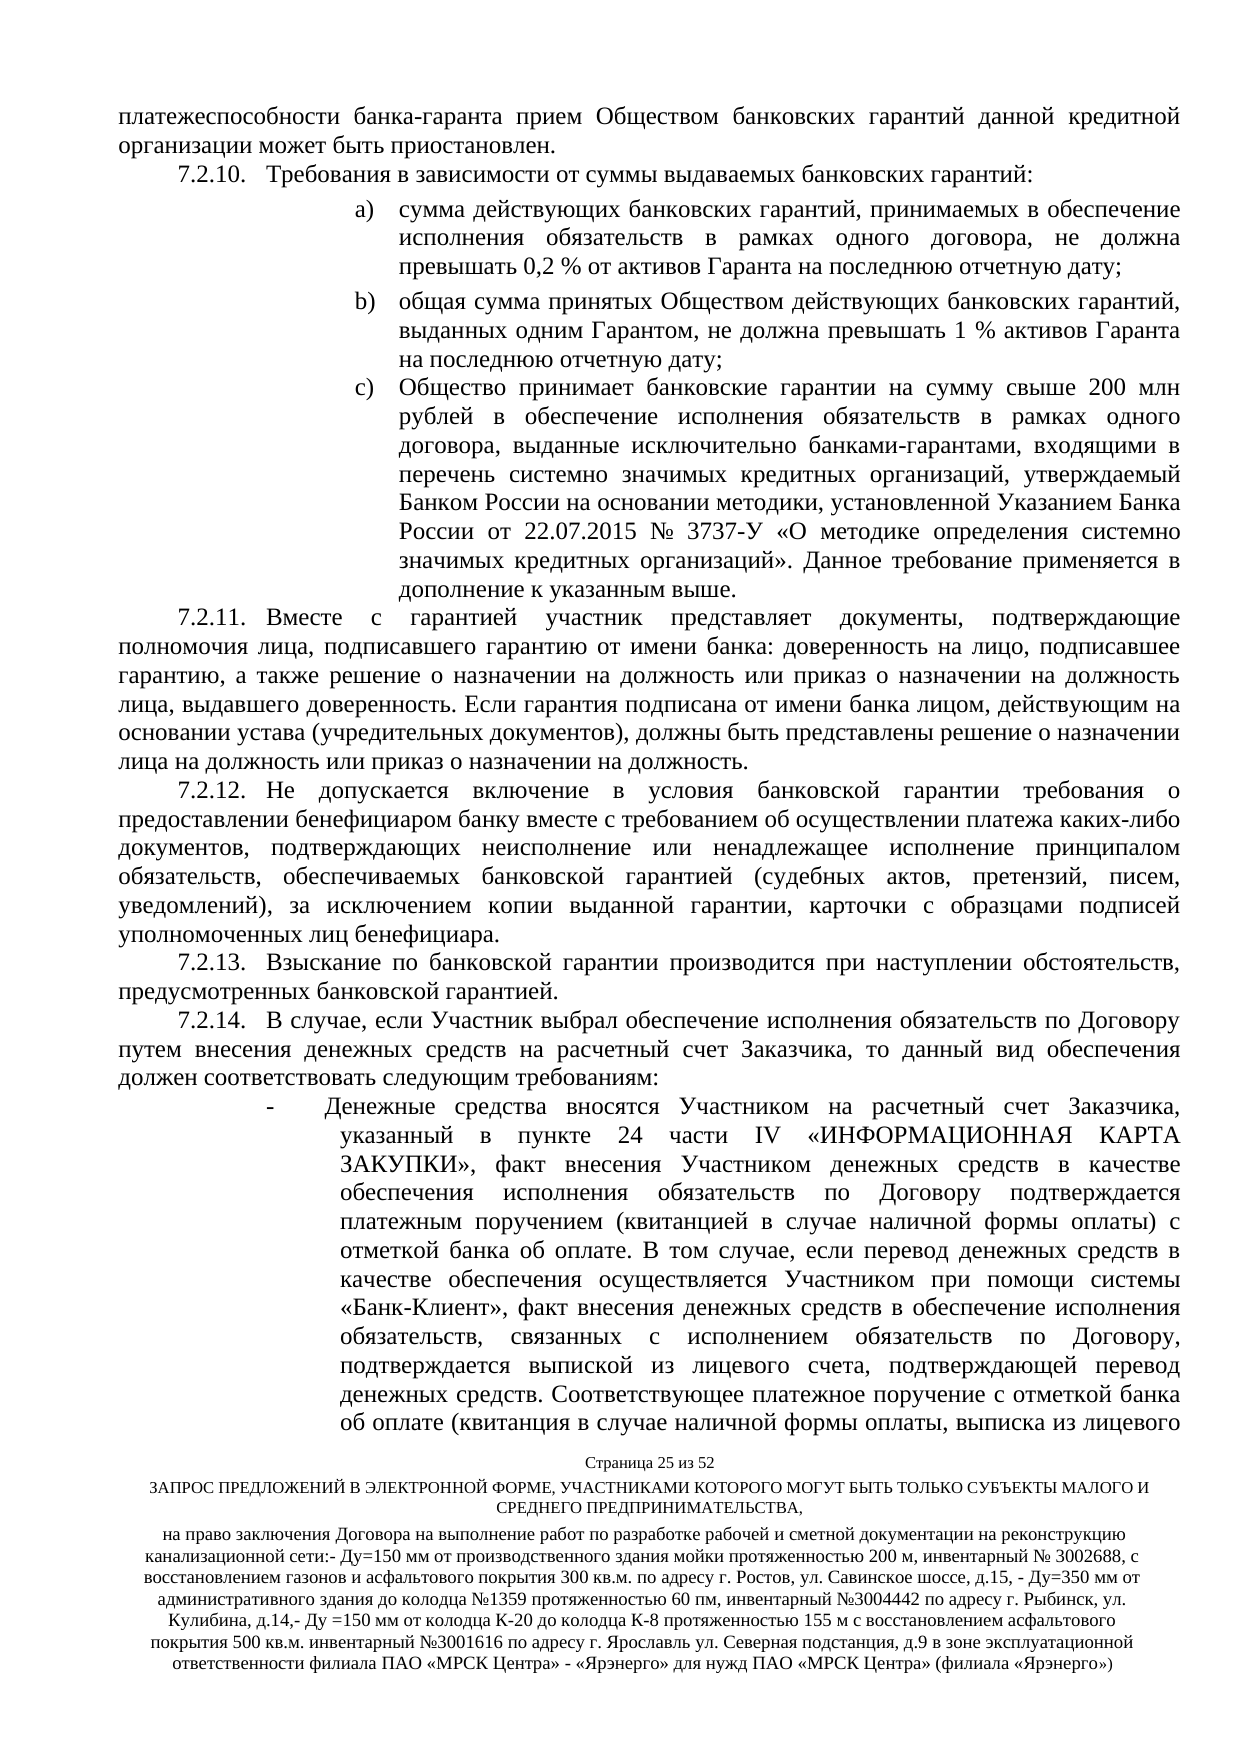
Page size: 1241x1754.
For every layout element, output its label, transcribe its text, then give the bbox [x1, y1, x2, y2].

list Общество принимает банковские гарантии на сумму свыше 200 млн рублей в обеспечение исполнения обязательств в рамках одного договора, выданные исключительно банками-гарантами, входящими в перечень системно значимых кредитных организаций, утверждаемый Банком России на основании методики, установленной Указанием Банка России от 22.07.2015 № 3737-У «О методике определения системно значимых кредитных организаций». Данное требование применяется в дополнение к указанным выше. [354, 372, 1181, 602]
list Требования в зависимости от суммы выдаваемых банковских гарантий: [118, 159, 1181, 187]
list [118, 101, 1181, 159]
list Вместе с гарантией участник представляет документы, подтверждающие полномочия лица, подписавшего гарантию от имени банка: доверенность на лицо, подписавшее гарантию, а также решение о назначении на должность или приказ о назначении на должность лица, выдавшего доверенность. Если гарантия подписана от имени банка лицом, действующим на основании устава (учредительных документов), должны быть представлены решение о назначении лица на должность или приказ о назначении на должность. [118, 602, 1181, 775]
list общая сумма принятых Обществом действующих банковских гарантий, выданных одним Гарантом, не должна превышать 1 % активов Гаранта на последнюю отчетную дату; [354, 286, 1181, 372]
list сумма действующих банковских гарантий, принимаемых в обеспечение исполнения обязательств в рамках одного договора, не должна превышать 0,2 % от активов Гаранта на последнюю отчетную дату; [354, 194, 1181, 280]
list В случае, если Участник выбрал обеспечение исполнения обязательств по Договору путем внесения денежных средств на расчетный счет Заказчика, то данный вид обеспечения должен соответствовать следующим требованиям: [118, 1005, 1181, 1091]
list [266, 1091, 1181, 1436]
list Взыскание по банковской гарантии производится при наступлении обстоятельств, предусмотренных банковской гарантией. [118, 947, 1181, 1005]
list Не допускается включение в условия банковской гарантии требования о предоставлении бенефициаром банку вместе с требованием об осуществлении платежа каких-либо документов, подтверждающих неисполнение или ненадлежащее исполнение принципалом обязательств, обеспечиваемых банковской гарантией (судебных актов, претензий, писем, уведомлений), за исключением копии выданной гарантии, карточки с образцами подписей уполномоченных лиц бенефициара. [118, 775, 1181, 947]
